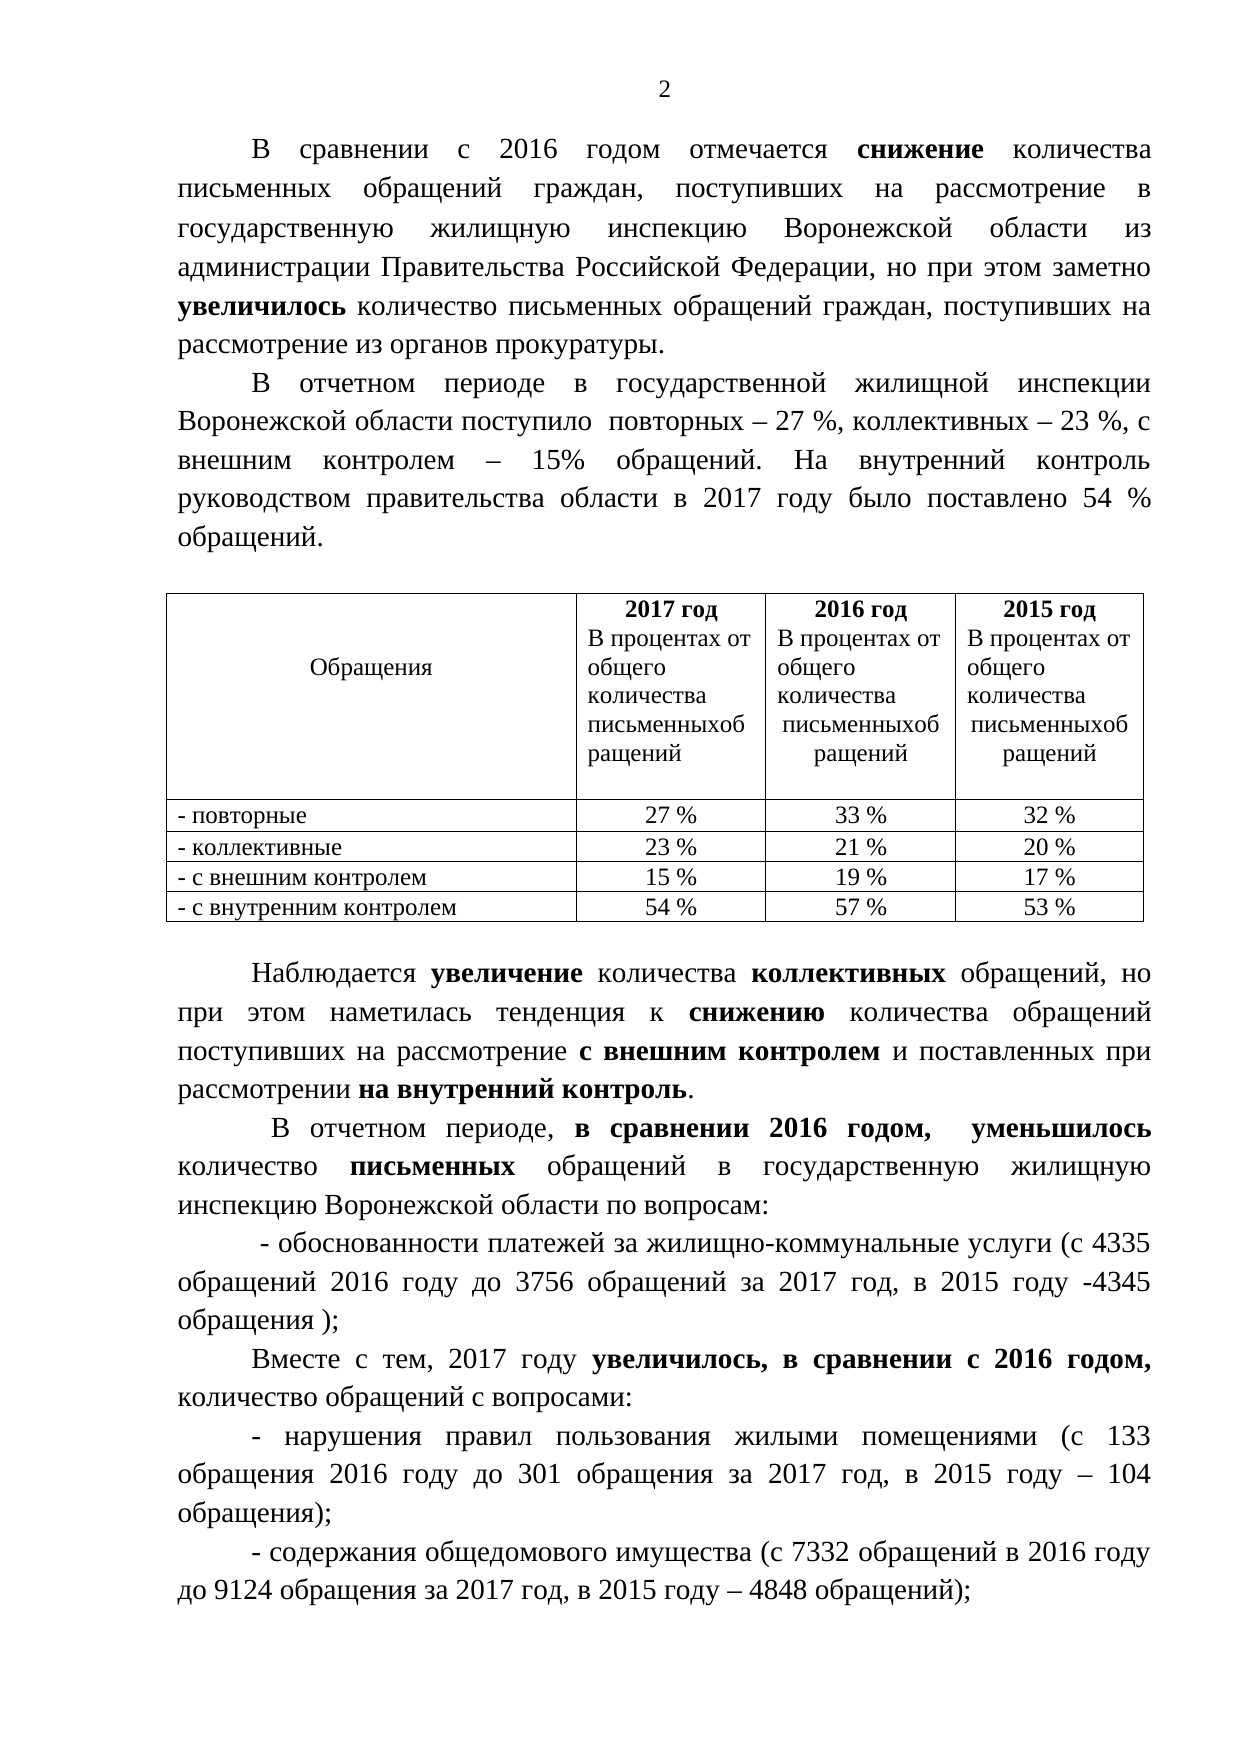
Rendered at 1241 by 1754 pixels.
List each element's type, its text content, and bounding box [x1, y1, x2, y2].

table_header 2016 год В процентах от общего количества письменныхобращений [766, 594, 955, 799]
table_cell 17 % [956, 862, 1143, 891]
table_cell 21 % [766, 832, 955, 861]
table_cell 20 % [956, 832, 1143, 861]
table_cell 15 % [577, 862, 765, 891]
table_header Обращения [167, 594, 576, 799]
table_cell - с внутренним контролем [167, 892, 576, 921]
table_header 2017 год В процентах от общего количества письменныхобращений [577, 594, 765, 799]
table_cell - повторные [167, 800, 576, 831]
text В отчетном периоде, в сравнении 2016 годом, уменьшилось количество письменных обращений в государственную жилищную инспекцию Воронежской области по вопросам: [177, 1110, 1152, 1220]
table_cell 53 % [956, 892, 1143, 921]
text - содержания общедомового имущества (с 7332 обращений в 2016 году до 9124 обращения за 2017 год, в 2015 году – 4848 обращений); [177, 1534, 1152, 1606]
table_header 2015 год В процентах от общего количества письменныхобращений [956, 594, 1143, 799]
table_cell 27 % [577, 800, 765, 831]
text В сравнении с 2016 годом отмечается снижение количества письменных обращений граждан, поступивших на рассмотрение в государственную жилищную инспекцию Воронежской области из администрации Правительства Российской Федерации, но при этом заметно увеличилось количество письменных обращений граждан, поступивших на рассмотрение из органов прокуратуры. [177, 131, 1152, 360]
table_cell 23 % [577, 832, 765, 861]
table_cell 32 % [956, 800, 1143, 831]
table_cell - с внешним контролем [167, 862, 576, 891]
text - обоснованности платежей за жилищно-коммунальные услуги (с 4335 обращений 2016 году до 3756 обращений за 2017 год, в 2015 году -4345 обращения ); [177, 1225, 1152, 1336]
text Наблюдается увеличение количества коллективных обращений, но при этом наметилась тенденция к снижению количества обращений поступивших на рассмотрение с внешним контролем и поставленных при рассмотрении на внутренний контроль. [177, 956, 1152, 1105]
table_cell 33 % [766, 800, 955, 831]
text Вместе с тем, 2017 году увеличилось, в сравнении с 2016 годом, количество обращений с вопросами: [177, 1341, 1152, 1413]
text - нарушения правил пользования жилыми помещениями (с 133 обращения 2016 году до 301 обращения за 2017 год, в 2015 году – 104 обращения); [177, 1418, 1152, 1529]
table_cell - коллективные [167, 832, 576, 861]
table_cell 57 % [766, 892, 955, 921]
table_cell 54 % [577, 892, 765, 921]
text В отчетном периоде в государственной жилищной инспекции Воронежской области поступило повторных – 27 %, коллективных – 23 %, с внешним контролем – 15% обращений. На внутренний контроль руководством правительства области в 2017 году было поставлено 54 % обращений. [177, 365, 1152, 553]
table_cell 19 % [766, 862, 955, 891]
